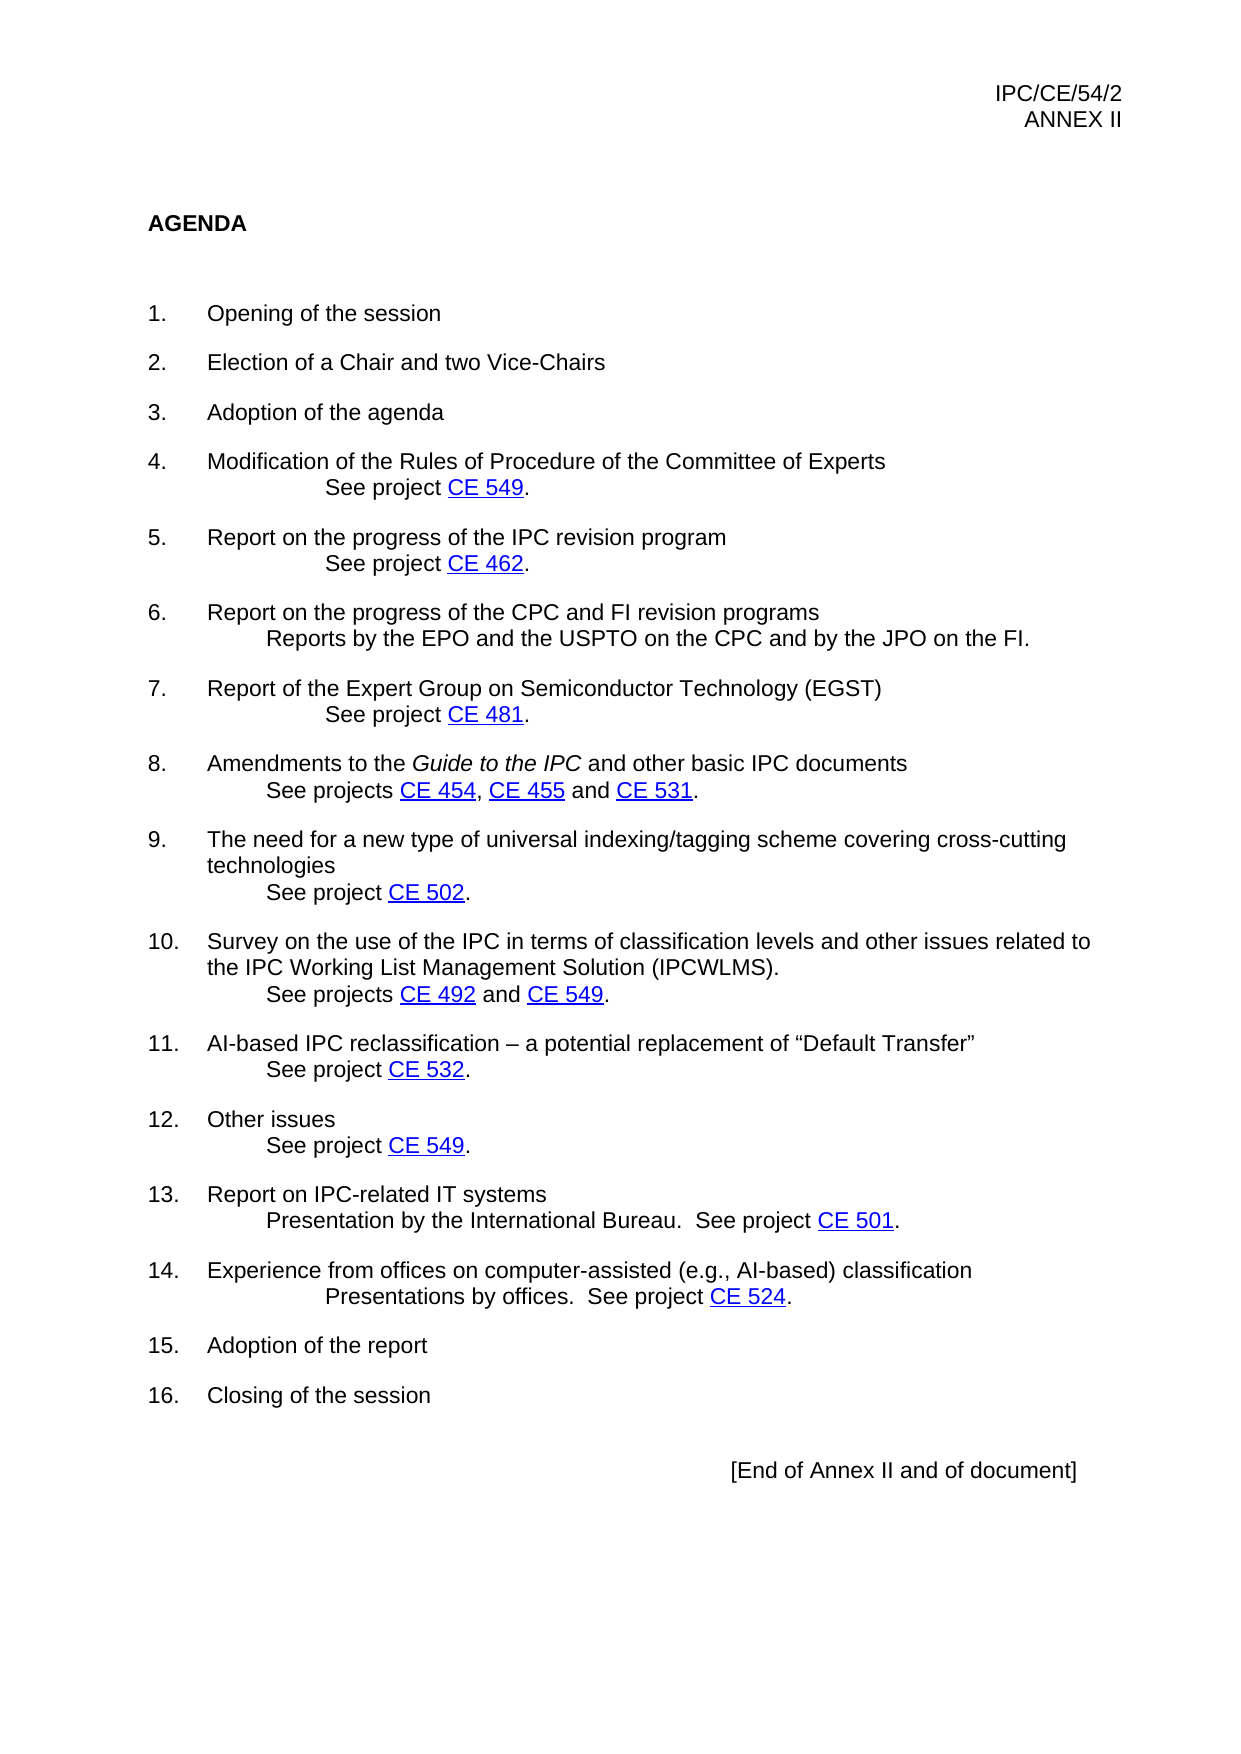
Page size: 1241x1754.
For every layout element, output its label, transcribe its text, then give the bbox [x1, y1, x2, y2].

text ANNEX II [148, 106, 1122, 132]
text Report on the progress of the CPC and FI revision programs Reports by the EPO and the USPTO on the CPC and by the JPO on the FI. [148, 599, 1122, 652]
text Report on the progress of the IPC revision program See project CE 462. [148, 523, 1122, 576]
text Report on IPC-related IT systems Presentation by the International Bureau. See project CE 501. [148, 1181, 1122, 1234]
text Closing of the session [148, 1382, 1122, 1434]
text Other issues See project CE 549. [148, 1106, 1122, 1158]
text IPC/CE/54/2 [148, 79, 1122, 106]
subtitle AGENDA [148, 210, 1122, 236]
text Experience from offices on computer-assisted (e.g., AI-based) classification Presentations by offices. See project CE 524. [148, 1257, 1122, 1309]
text Survey on the use of the IPC in terms of classification levels and other issues related to the IPC Working List Management Solution (IPCWLMS). See projects CE 492 and CE 549. [148, 928, 1122, 1007]
text AI-based IPC reclassification – a potential replacement of “Default Transfer” See project CE 532. [148, 1030, 1122, 1083]
text Election of a Chair and two Vice-Chairs [148, 349, 1122, 376]
text Adoption of the report [148, 1332, 1122, 1359]
text Amendments to the Guide to the IPC and other basic IPC documents See projects CE 454, CE 455 and CE 531. [148, 750, 1122, 803]
text Modification of the Rules of Procedure of the Committee of Experts See project CE 549. [148, 448, 1122, 501]
text Opening of the session [148, 300, 1122, 326]
text Report of the Expert Group on Semiconductor Technology (EGST) See project CE 481. [148, 675, 1122, 727]
text The need for a new type of universal indexing/tagging scheme covering cross-cutting technologies See project CE 502. [148, 826, 1122, 905]
text Adoption of the agenda [148, 398, 1122, 425]
list [End of Annex II and of document] [724, 1457, 1122, 1484]
